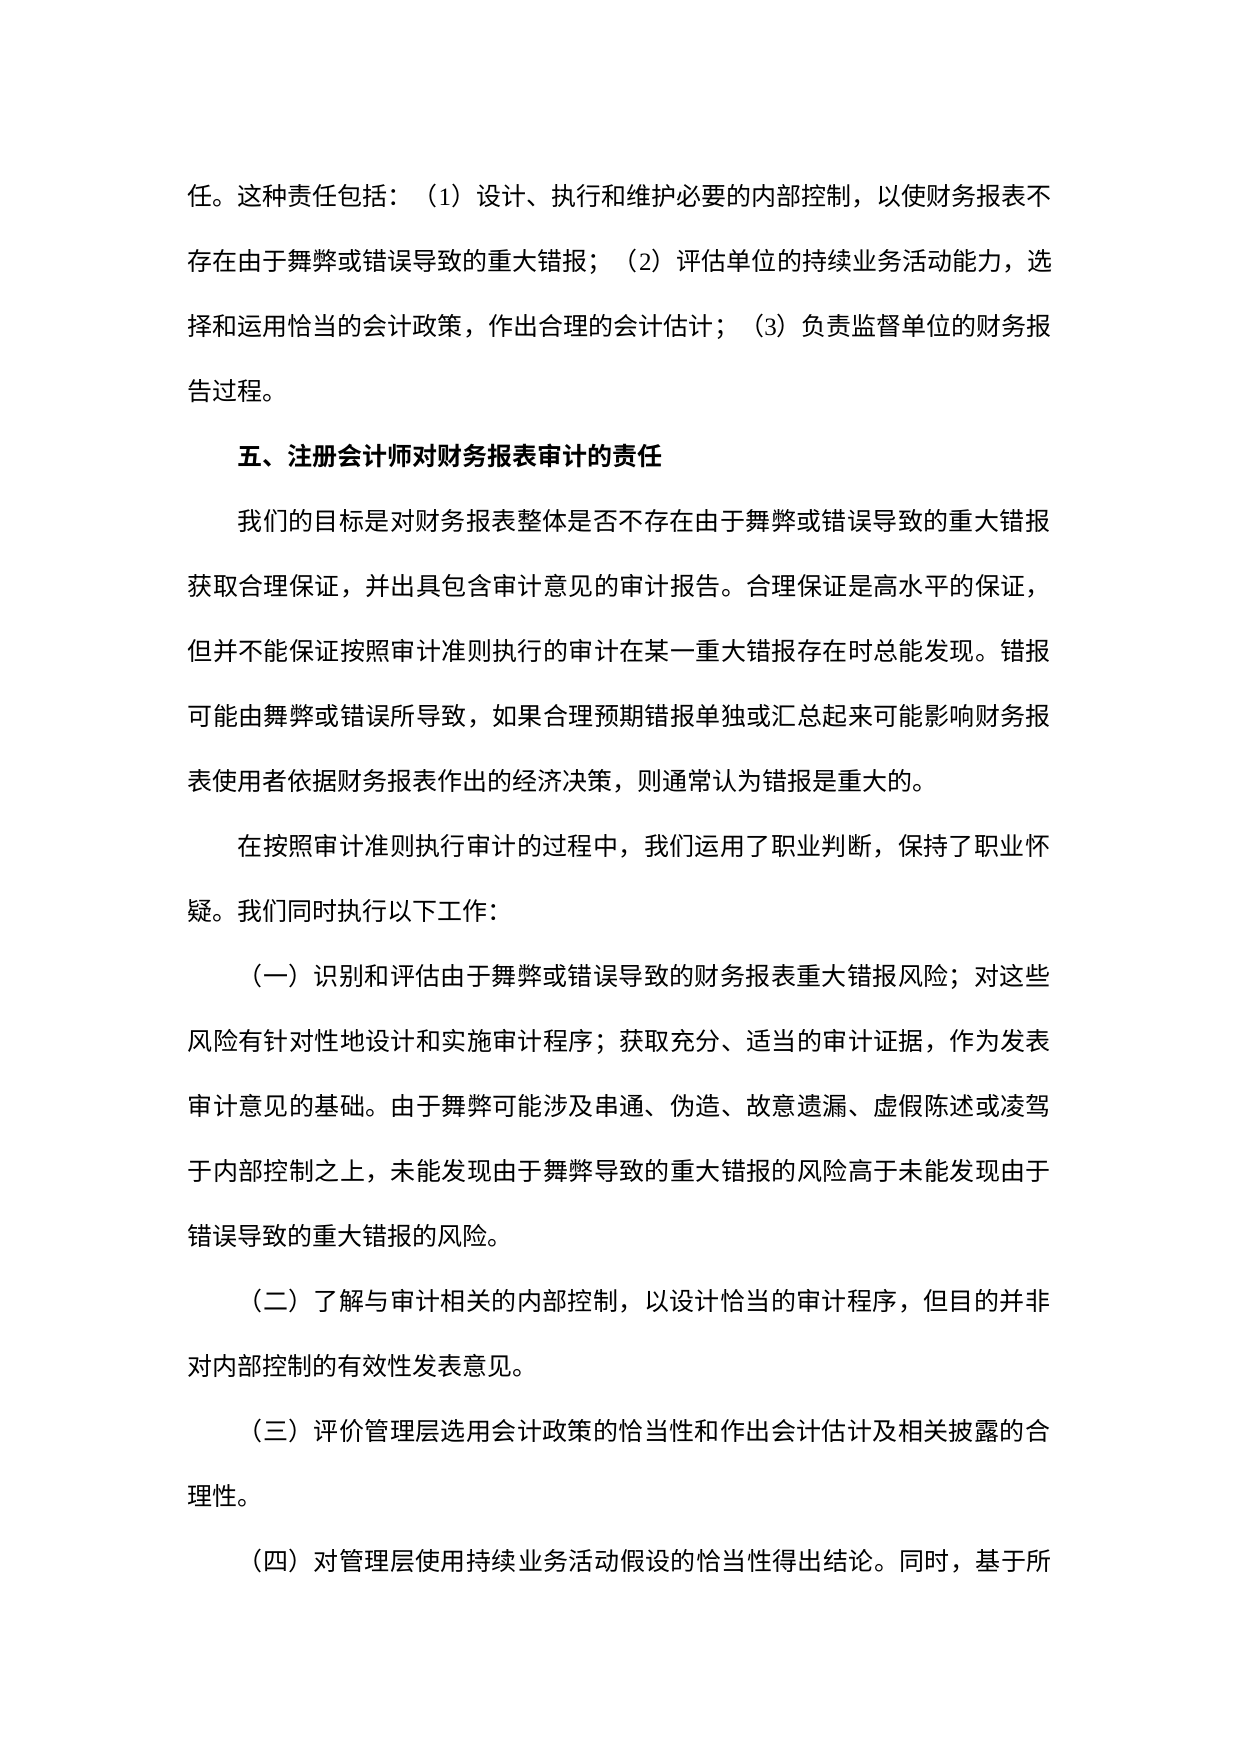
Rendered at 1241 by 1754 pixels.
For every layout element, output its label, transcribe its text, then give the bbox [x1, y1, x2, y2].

text 我们的目标是对财务报表整体是否不存在由于舞弊或错误导致的重大错报获取合理保证，并出具包含审计意见的审计报告。合理保证是高水平的保证，但并不能保证按照审计准则执行的审计在某一重大错报存在时总能发现。错报可能由舞弊或错误所导致，如果合理预期错报单独或汇总起来可能影响财务报表使用者依据财务报表作出的经济决策，则通常认为错报是重大的。 [187, 487, 1053, 812]
text （三）评价管理层选用会计政策的恰当性和作出会计估计及相关披露的合理性。 [187, 1397, 1053, 1527]
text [187, 162, 1053, 422]
text （二）了解与审计相关的内部控制，以设计恰当的审计程序，但目的并非对内部控制的有效性发表意见。 [187, 1267, 1053, 1397]
text 五、注册会计师对财务报表审计的责任 [187, 422, 1053, 487]
text 在按照审计准则执行审计的过程中，我们运用了职业判断，保持了职业怀疑。我们同时执行以下工作： [187, 812, 1053, 942]
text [187, 1527, 1053, 1592]
text （一）识别和评估由于舞弊或错误导致的财务报表重大错报风险；对这些风险有针对性地设计和实施审计程序；获取充分、适当的审计证据，作为发表审计意见的基础。由于舞弊可能涉及串通、伪造、故意遗漏、虚假陈述或凌驾于内部控制之上，未能发现由于舞弊导致的重大错报的风险高于未能发现由于错误导致的重大错报的风险。 [187, 942, 1053, 1267]
